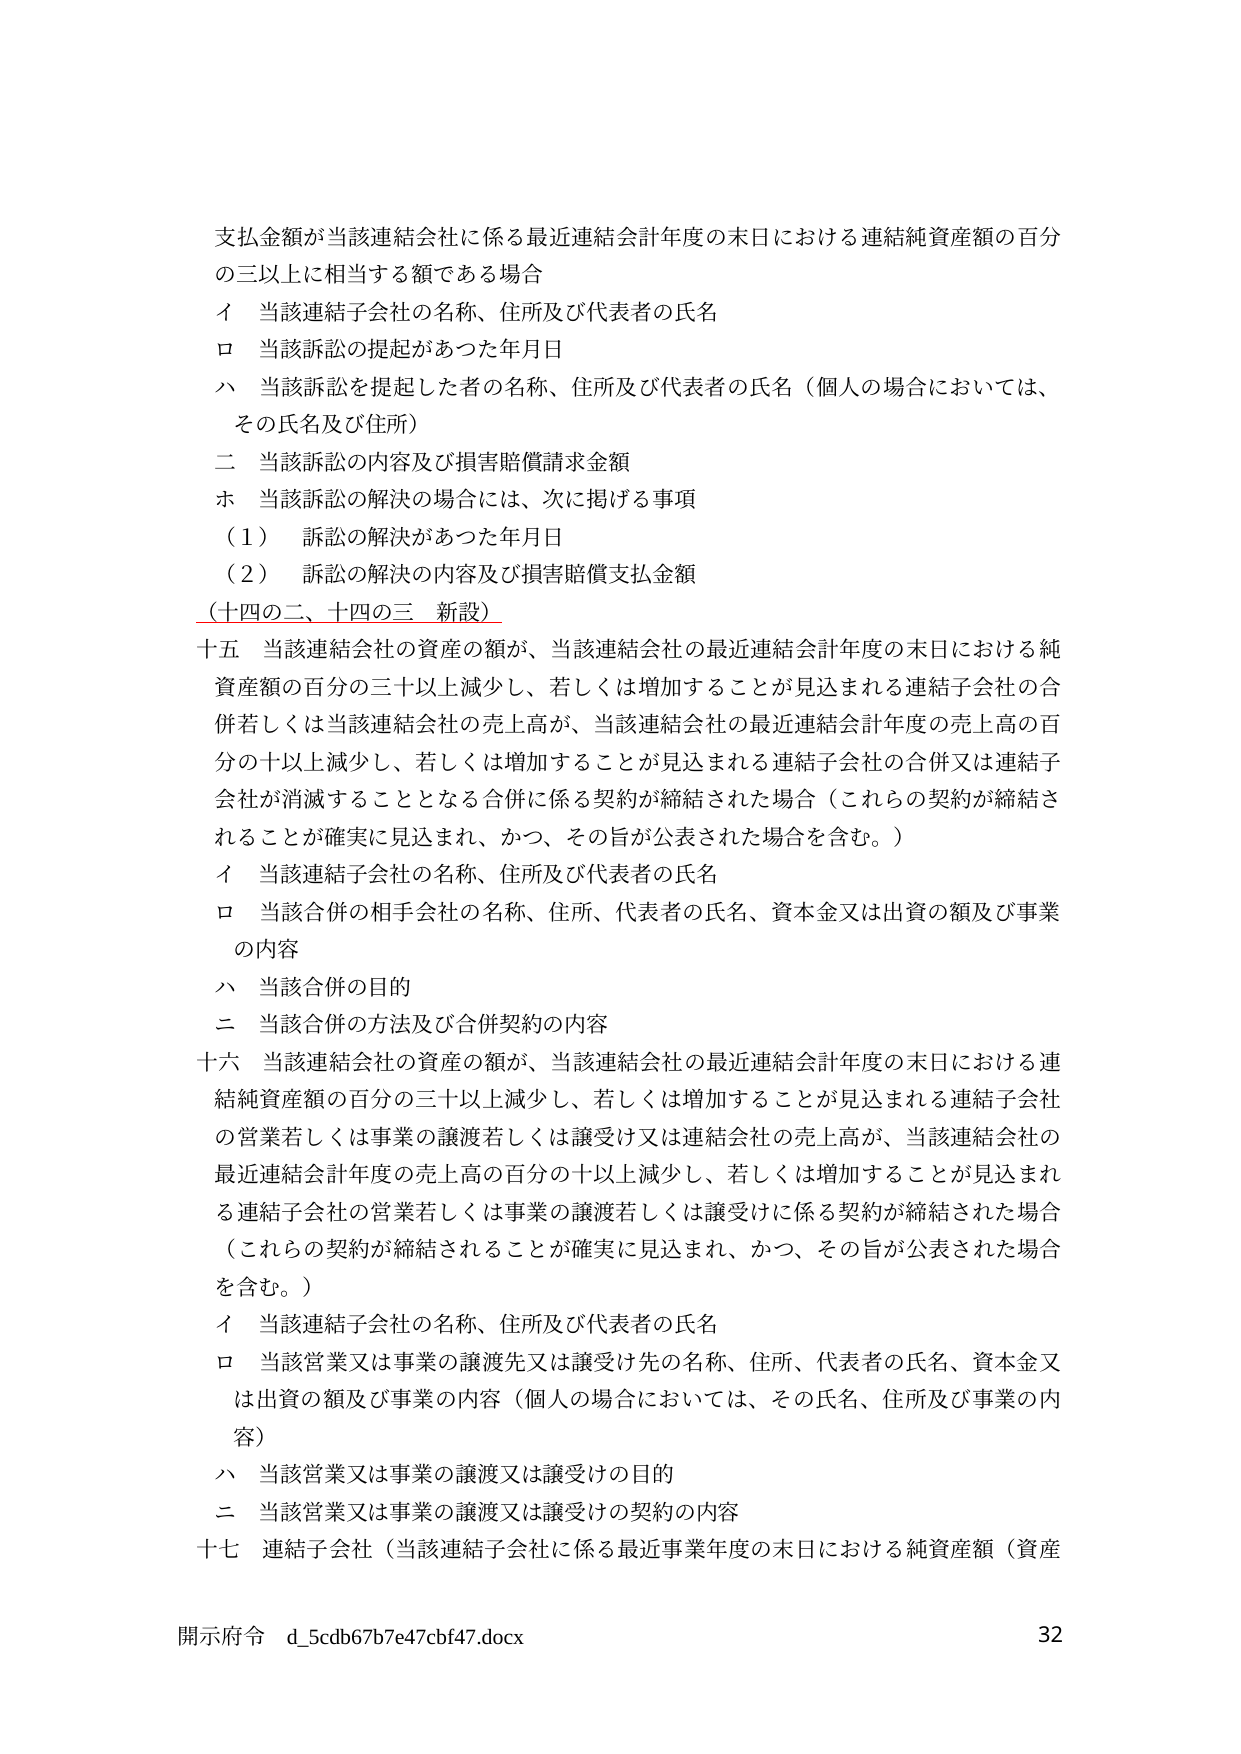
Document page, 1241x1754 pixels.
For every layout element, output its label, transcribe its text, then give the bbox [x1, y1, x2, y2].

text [196, 1529, 1063, 1567]
text 二 当該訴訟の内容及び損害賠償請求金額 [214, 442, 1063, 479]
text （２） 訴訟の解決の内容及び損害賠償支払金額 [214, 554, 1063, 592]
text イ 当該連結子会社の名称、住所及び代表者の氏名 [214, 292, 1063, 329]
text ロ 当該訴訟の提起があつた年月日 [214, 329, 1063, 367]
text ニ 当該合併の方法及び合併契約の内容 [214, 1004, 1063, 1042]
text ハ 当該訴訟を提起した者の名称、住所及び代表者の氏名（個人の場合においては、その氏名及び住所） [214, 367, 1063, 442]
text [196, 217, 1063, 292]
text （１） 訴訟の解決があつた年月日 [214, 517, 1063, 554]
text イ 当該連結子会社の名称、住所及び代表者の氏名 [214, 1304, 1063, 1342]
text ロ 当該営業又は事業の譲渡先又は譲受け先の名称、住所、代表者の氏名、資本金又は出資の額及び事業の内容（個人の場合においては、その氏名、住所及び事業の内容） [214, 1342, 1063, 1454]
text ハ 当該合併の目的 [214, 967, 1063, 1004]
text ハ 当該営業又は事業の譲渡又は譲受けの目的 [214, 1454, 1063, 1492]
text ニ 当該営業又は事業の譲渡又は譲受けの契約の内容 [214, 1492, 1063, 1529]
text イ 当該連結子会社の名称、住所及び代表者の氏名 [214, 854, 1063, 892]
text 十六 当該連結会社の資産の額が、当該連結会社の最近連結会計年度の末日における連結純資産額の百分の三十以上減少し、若しくは増加することが見込まれる連結子会社の営業若しくは事業の譲渡若しくは譲受け又は連結会社の売上高が、当該連結会社の最近連結会計年度の売上高の百分の十以上減少し、若しくは増加することが見込まれる連結子会社の営業若しくは事業の譲渡若しくは譲受けに係る契約が締結された場合（これらの契約が締結されることが確実に見込まれ、かつ、その旨が公表された場合を含む。） [196, 1042, 1063, 1304]
text （十四の二、十四の三 新設） [196, 592, 1063, 629]
text ロ 当該合併の相手会社の名称、住所、代表者の氏名、資本金又は出資の額及び事業の内容 [214, 892, 1063, 967]
text ホ 当該訴訟の解決の場合には、次に掲げる事項 [214, 479, 1063, 517]
text 十五 当該連結会社の資産の額が、当該連結会社の最近連結会計年度の末日における純資産額の百分の三十以上減少し、若しくは増加することが見込まれる連結子会社の合併若しくは当該連結会社の売上高が、当該連結会社の最近連結会計年度の売上高の百分の十以上減少し、若しくは増加することが見込まれる連結子会社の合併又は連結子会社が消滅することとなる合併に係る契約が締結された場合（これらの契約が締結されることが確実に見込まれ、かつ、その旨が公表された場合を含む。） [196, 629, 1063, 854]
